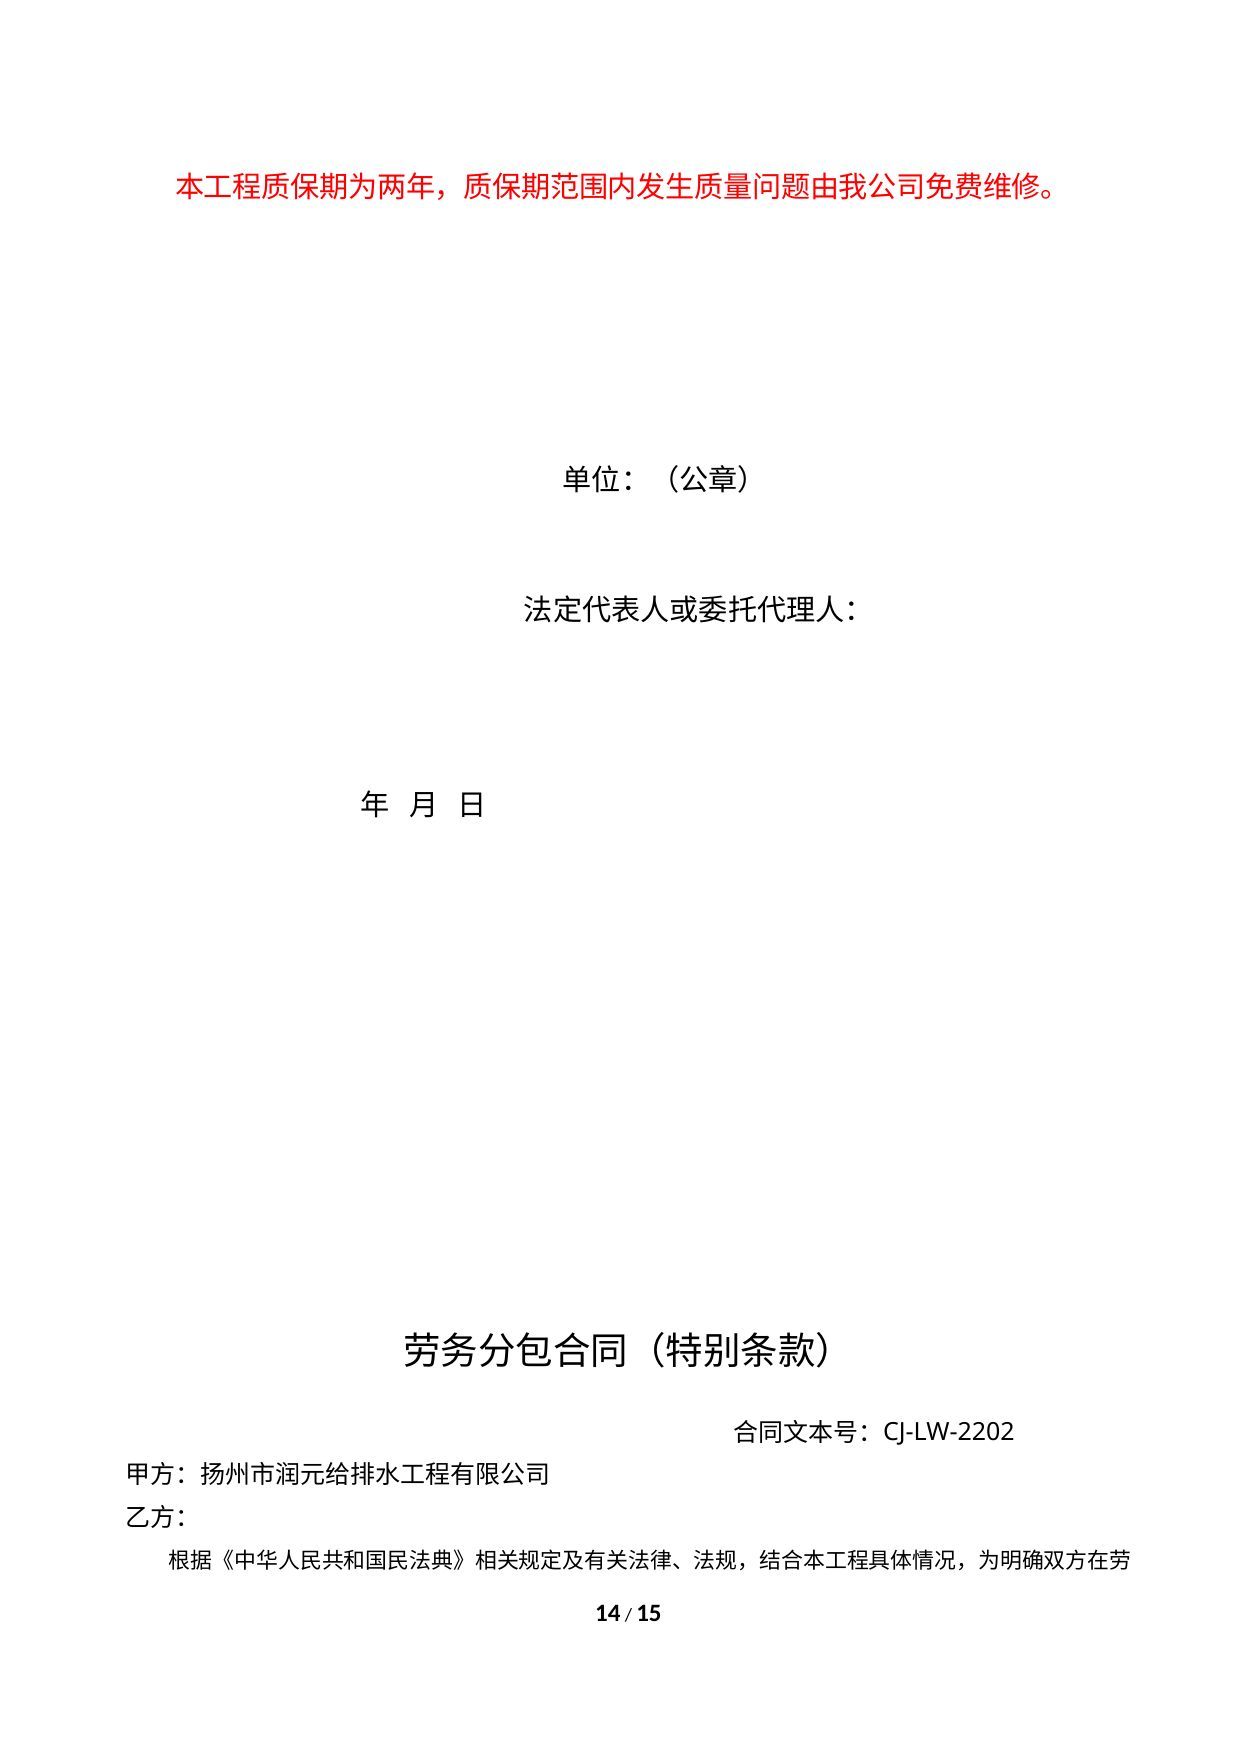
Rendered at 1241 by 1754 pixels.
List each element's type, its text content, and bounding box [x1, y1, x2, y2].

text 年 月 日 [125, 770, 1131, 835]
text 单位：（公章） [125, 445, 1073, 510]
text 合同文本号：CJ-LW-2202 [333, 1410, 1131, 1452]
text 法定代表人或委托代理人： [125, 575, 1087, 640]
text 劳务分包合同（特别条款） [125, 1327, 1131, 1368]
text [125, 1535, 1131, 1577]
text 甲方：扬州市润元给排水工程有限公司 [125, 1452, 1131, 1493]
text 本工程质保期为两年，质保期范围内发生质量问题由我公司免费维修。 [125, 153, 1131, 218]
text 乙方： [125, 1493, 1131, 1535]
